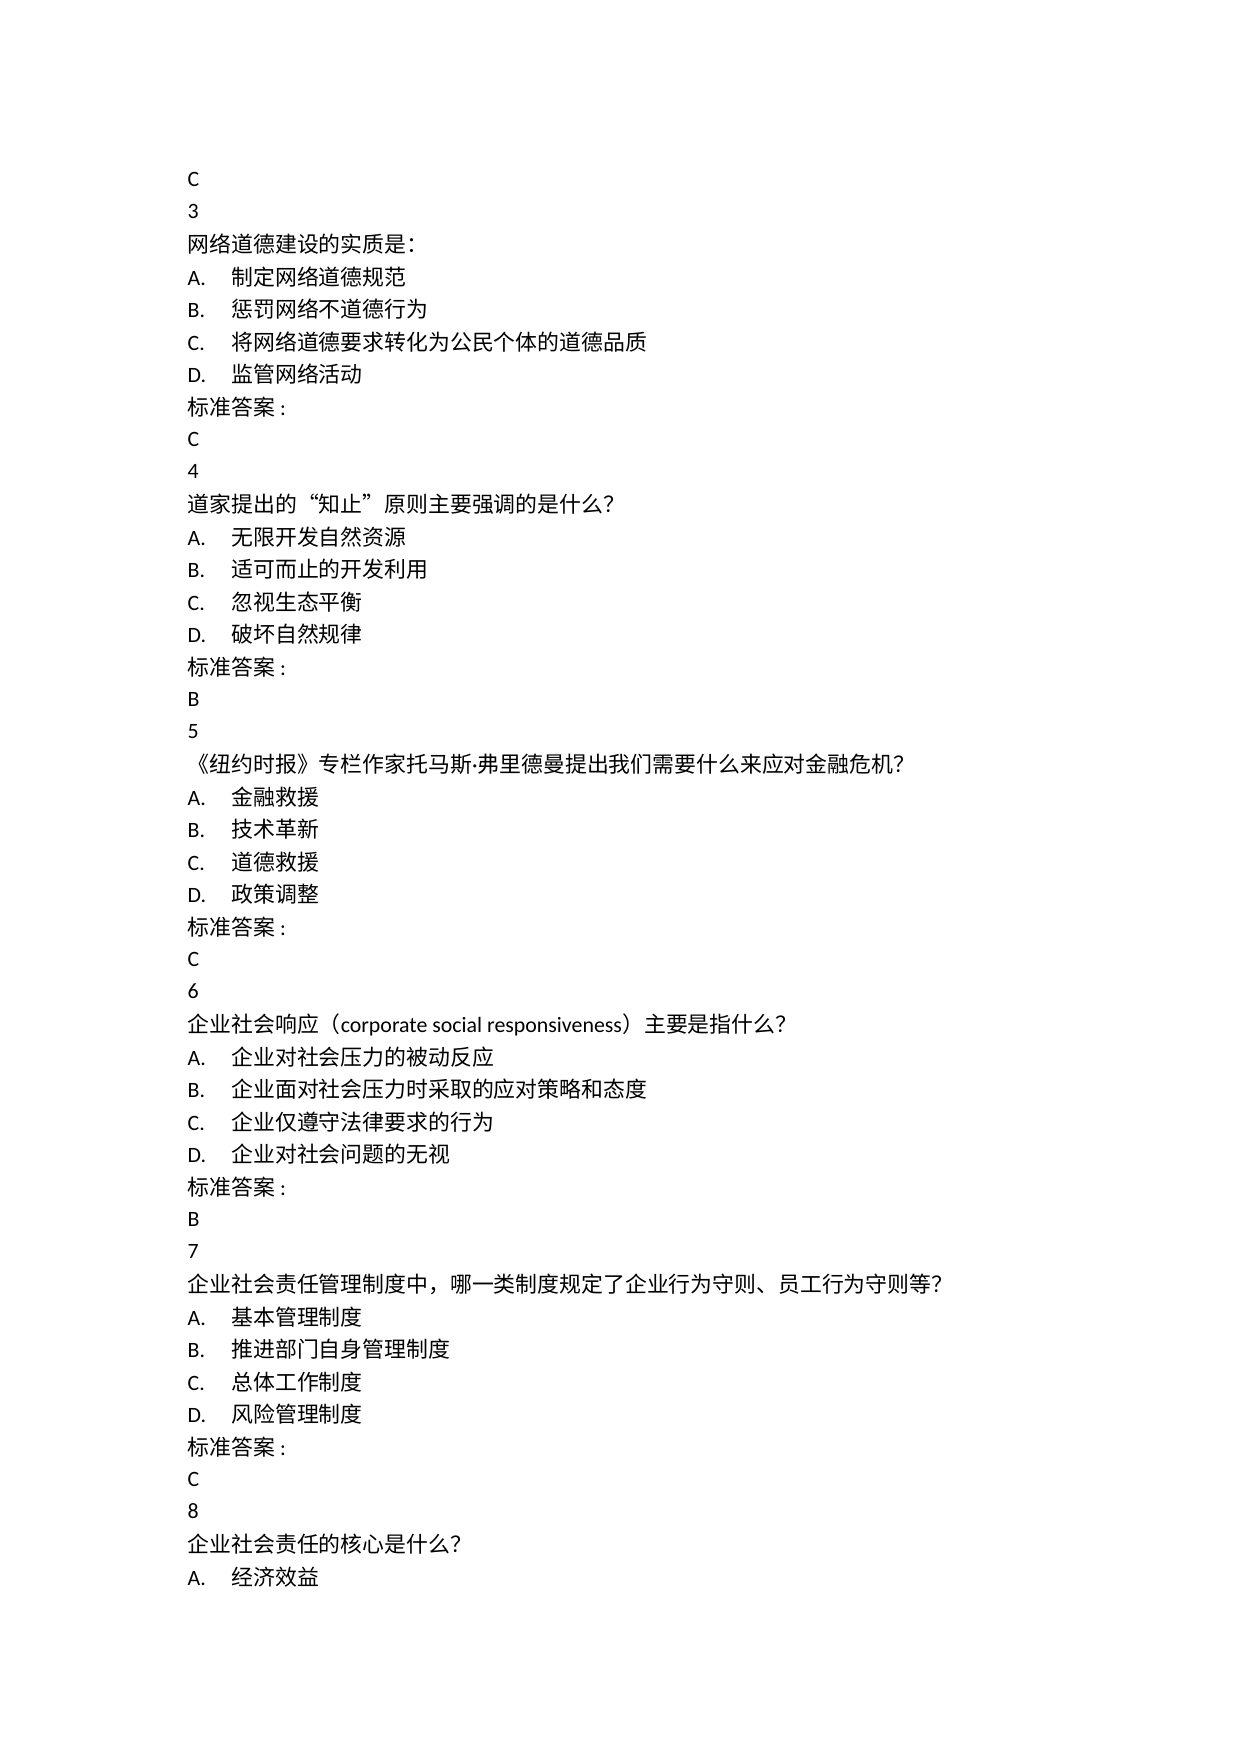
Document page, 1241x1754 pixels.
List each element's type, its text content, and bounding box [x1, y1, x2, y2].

text D. 监管网络活动 [187, 357, 1053, 389]
text B. 企业面对社会压力时采取的应对策略和态度 [187, 1072, 1053, 1104]
text D. 破坏自然规律 [187, 617, 1053, 649]
text A. 企业对社会压力的被动反应 [187, 1039, 1053, 1072]
text 标准答案 : [187, 389, 1053, 422]
text B. 适可而止的开发利用 [187, 552, 1053, 584]
text D. 政策调整 [187, 877, 1053, 909]
text B. 惩罚网络不道德行为 [187, 292, 1053, 324]
text A. 制定网络道德规范 [187, 259, 1053, 292]
text 8 [187, 1494, 1053, 1527]
text 企业社会责任管理制度中，哪一类制度规定了企业行为守则、员工行为守则等？ [187, 1267, 1053, 1299]
text C. 道德救援 [187, 844, 1053, 877]
text C. 忽视生态平衡 [187, 584, 1053, 617]
text D. 企业对社会问题的无视 [187, 1137, 1053, 1169]
text 标准答案 : [187, 1429, 1053, 1462]
text C. 总体工作制度 [187, 1364, 1053, 1397]
text 网络道德建设的实质是： [187, 227, 1053, 259]
text 3 [187, 194, 1053, 227]
text C. 企业仅遵守法律要求的行为 [187, 1104, 1053, 1137]
text D. 风险管理制度 [187, 1397, 1053, 1429]
text 标准答案 : [187, 649, 1053, 682]
text C. 将网络道德要求转化为公民个体的道德品质 [187, 324, 1053, 357]
text 标准答案 : [187, 1169, 1053, 1202]
text C [187, 1462, 1053, 1494]
text A. 金融救援 [187, 779, 1053, 812]
text 4 [187, 454, 1053, 487]
text C [187, 162, 1053, 194]
text 企业社会责任的核心是什么？ [187, 1527, 1053, 1559]
text C [187, 422, 1053, 454]
text C [187, 942, 1053, 974]
text 企业社会响应（corporate social responsiveness）主要是指什么？ [187, 1007, 1053, 1039]
text 《纽约时报》专栏作家托马斯·弗里德曼提出我们需要什么来应对金融危机？ [187, 747, 1053, 779]
text B [187, 682, 1053, 714]
text A. 基本管理制度 [187, 1299, 1053, 1332]
text 道家提出的“知止”原则主要强调的是什么？ [187, 487, 1053, 519]
text 标准答案 : [187, 909, 1053, 942]
text 7 [187, 1234, 1053, 1267]
text 6 [187, 974, 1053, 1007]
text B [187, 1202, 1053, 1234]
text A. 经济效益 [187, 1559, 1053, 1592]
text 5 [187, 714, 1053, 747]
text B. 技术革新 [187, 812, 1053, 844]
text B. 推进部门自身管理制度 [187, 1332, 1053, 1364]
text A. 无限开发自然资源 [187, 519, 1053, 552]
